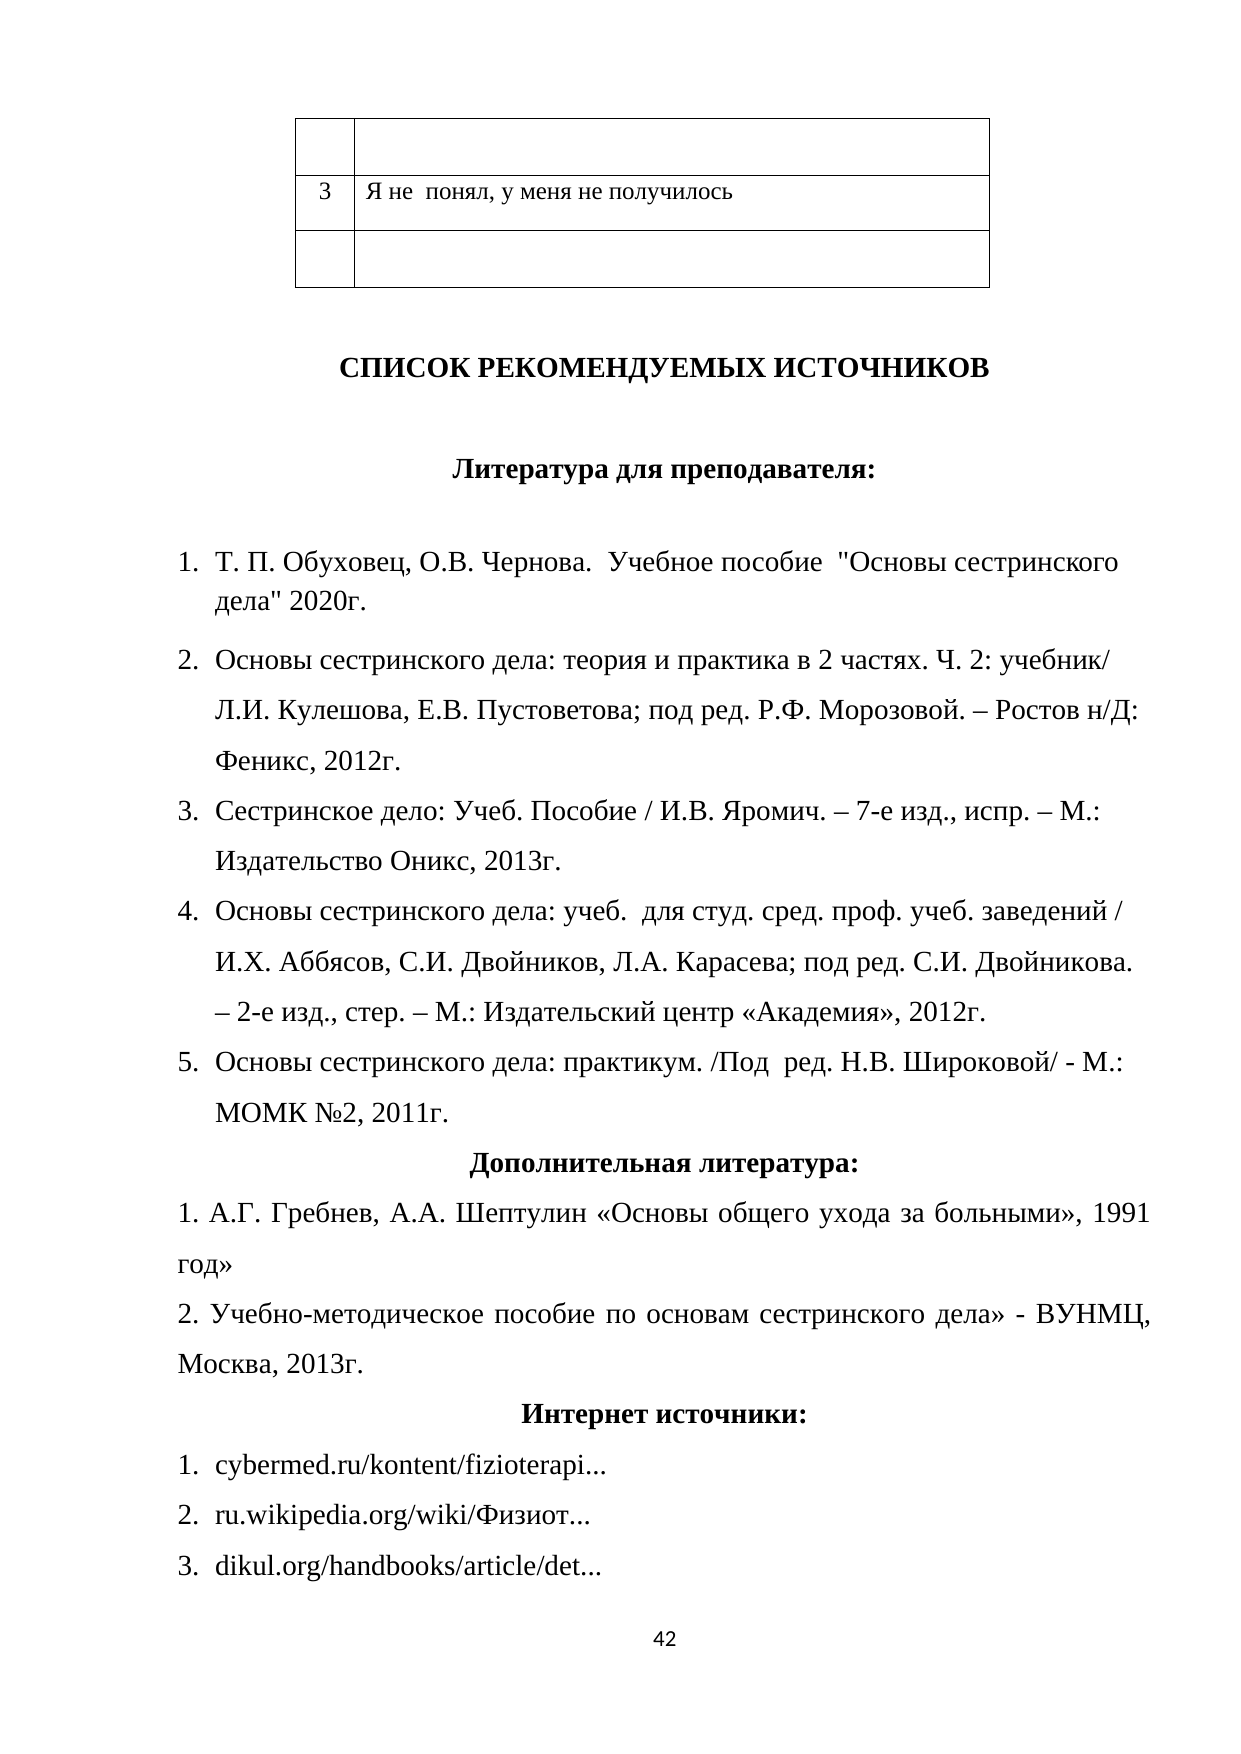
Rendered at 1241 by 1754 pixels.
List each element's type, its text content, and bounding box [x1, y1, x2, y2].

table_cell [296, 231, 354, 287]
text Интернет источники: [177, 1397, 1152, 1430]
list ru.wikipedia.org/wiki/Физиот... [177, 1497, 1152, 1531]
title 1. А.Г. Гребнев, А.А. Шептулин «Основы общего ухода за больными», 1991 год» [177, 1195, 1152, 1279]
title 2. Учебно-методическое пособие по основам сестринского дела» - ВУНМЦ, Москва, 2013г. [177, 1296, 1152, 1380]
list Т. П. Обуховец, О.В. Чернова. Учебное пособие "Основы сестринского дела" 2020г. [177, 544, 1152, 616]
list Основы сестринского дела: практикум. /Под ред. Н.В. Широковой/ - М.: МОМК №2, 2011г. [177, 1044, 1152, 1128]
subtitle СПИСОК РЕКОМЕНДУЕМЫХ ИСТОЧНИКОВ [177, 351, 1152, 384]
list Основы сестринского дела: теория и практика в 2 частях. Ч. 2: учебник/ Л.И. Кулешова, Е.В. Пустоветова; под ред. Р.Ф. Морозовой. – Ростов н/Д: Феникс, 2012г. [177, 642, 1152, 776]
table_cell [296, 119, 354, 175]
table_cell [355, 119, 989, 175]
title Дополнительная литература: [177, 1145, 1152, 1179]
table_cell 3 [296, 176, 354, 230]
list dikul.org/handbooks/article/det... [177, 1548, 1152, 1581]
list Основы сестринского дела: учеб. для студ. сред. проф. учеб. заведений / И.Х. Аббясов, С.И. Двойников, Л.А. Карасева; под ред. С.И. Двойникова. – 2-е изд., стер. – М.: Издательский центр «Академия», 2012г. [177, 893, 1152, 1028]
table_cell Я не понял, у меня не получилось [355, 176, 989, 230]
title Литература для преподавателя: [177, 451, 1152, 485]
table_cell [355, 231, 989, 287]
list Сестринское дело: Учеб. Пособие / И.В. Яромич. – 7-е изд., испр. – М.: Издательство Оникс, 2013г. [177, 793, 1152, 877]
list cybermed.ru/kontent/fizioterapi... [177, 1447, 1152, 1481]
